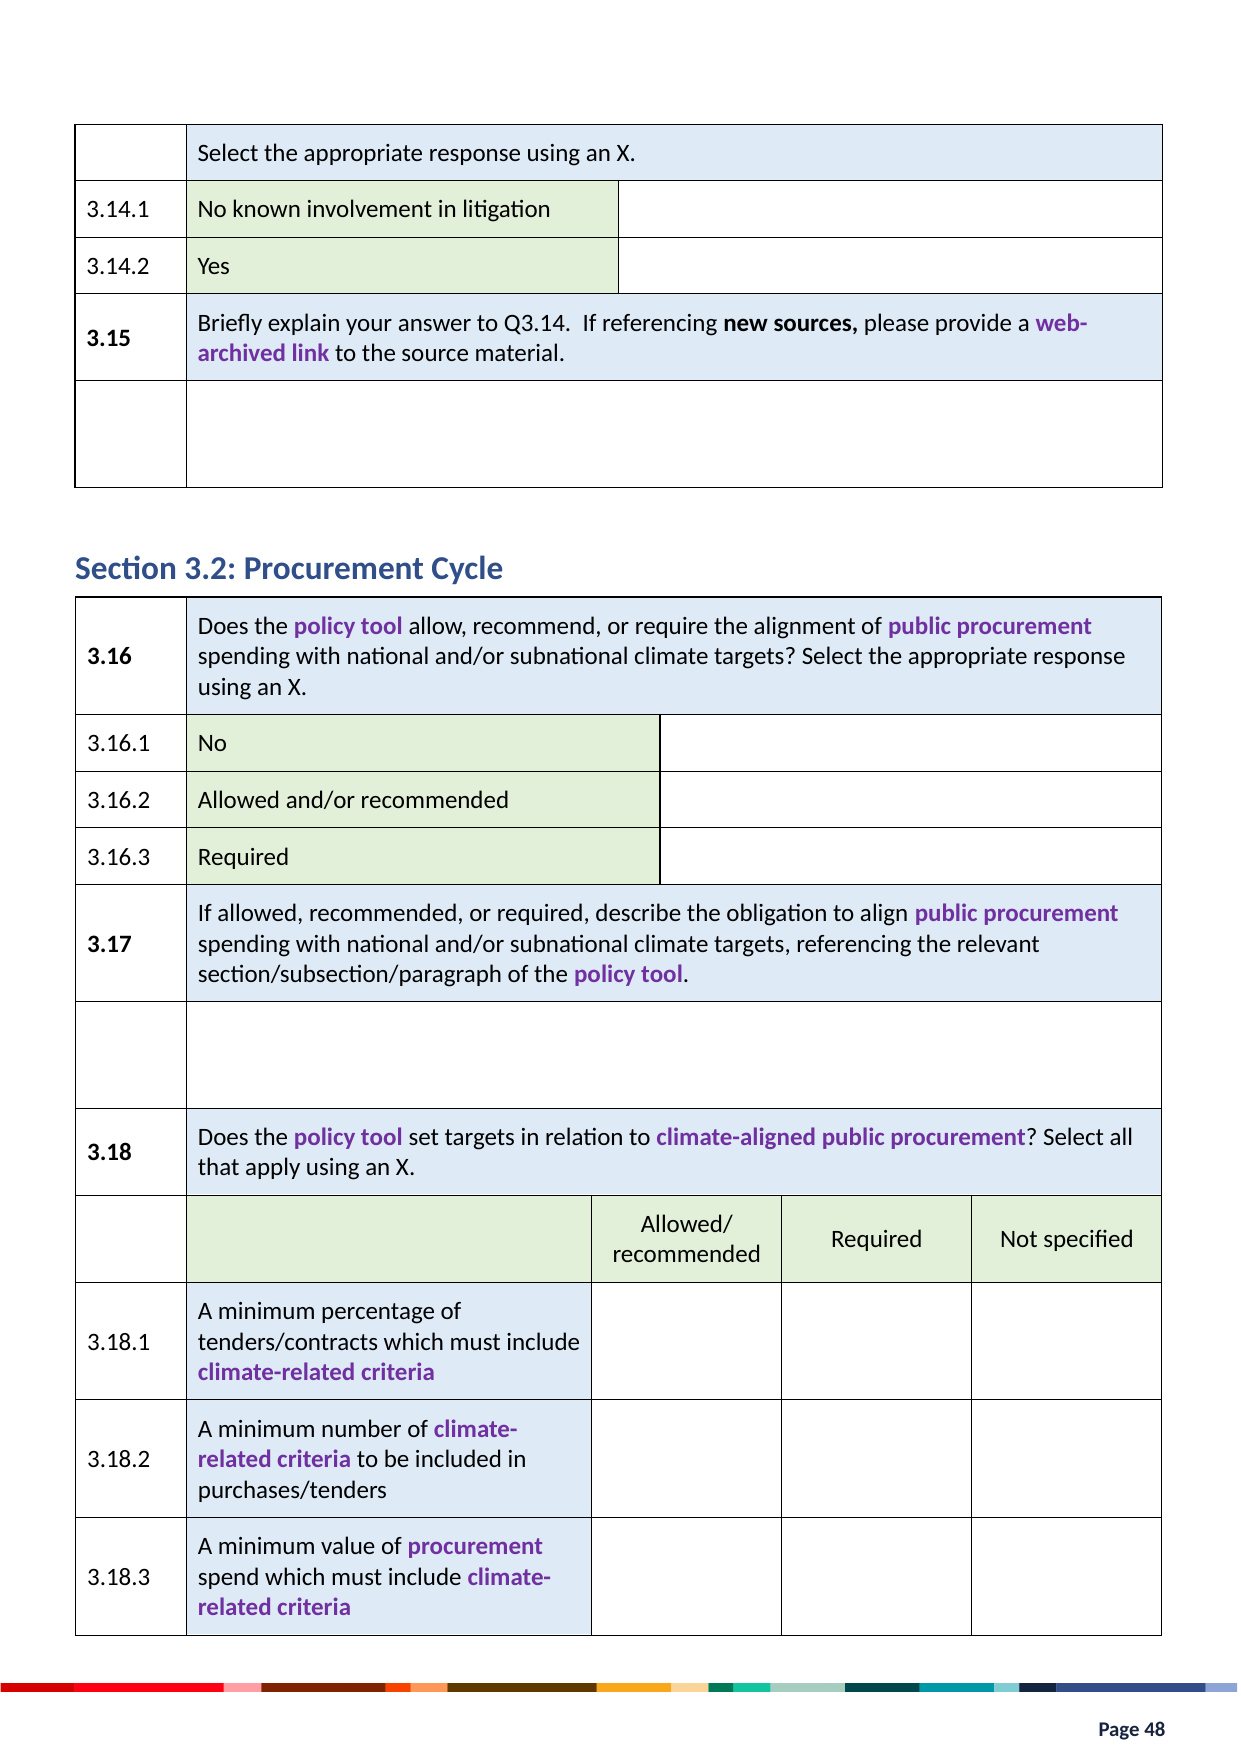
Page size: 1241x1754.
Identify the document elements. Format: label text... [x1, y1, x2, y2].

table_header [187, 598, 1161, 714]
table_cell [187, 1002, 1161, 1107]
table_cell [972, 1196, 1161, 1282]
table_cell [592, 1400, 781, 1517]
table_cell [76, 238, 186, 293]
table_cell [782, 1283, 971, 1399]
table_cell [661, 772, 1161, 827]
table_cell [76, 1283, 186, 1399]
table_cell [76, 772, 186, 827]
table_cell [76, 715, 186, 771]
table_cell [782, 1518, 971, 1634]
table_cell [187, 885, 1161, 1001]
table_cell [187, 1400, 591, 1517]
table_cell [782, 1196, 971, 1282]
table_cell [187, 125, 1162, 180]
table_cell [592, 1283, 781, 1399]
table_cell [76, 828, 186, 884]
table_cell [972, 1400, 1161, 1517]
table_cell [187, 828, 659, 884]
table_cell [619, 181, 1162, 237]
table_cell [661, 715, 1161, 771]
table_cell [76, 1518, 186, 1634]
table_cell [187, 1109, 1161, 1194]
subtitle Section 3.2: Procurement Cycle [75, 547, 1165, 588]
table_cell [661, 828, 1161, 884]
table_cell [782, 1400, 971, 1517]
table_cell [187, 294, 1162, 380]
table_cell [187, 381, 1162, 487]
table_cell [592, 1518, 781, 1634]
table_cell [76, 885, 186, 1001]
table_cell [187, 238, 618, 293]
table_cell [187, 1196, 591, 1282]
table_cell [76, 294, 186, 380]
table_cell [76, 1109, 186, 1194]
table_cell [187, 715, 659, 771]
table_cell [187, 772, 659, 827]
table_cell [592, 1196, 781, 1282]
picture [0, 1683, 1236, 1692]
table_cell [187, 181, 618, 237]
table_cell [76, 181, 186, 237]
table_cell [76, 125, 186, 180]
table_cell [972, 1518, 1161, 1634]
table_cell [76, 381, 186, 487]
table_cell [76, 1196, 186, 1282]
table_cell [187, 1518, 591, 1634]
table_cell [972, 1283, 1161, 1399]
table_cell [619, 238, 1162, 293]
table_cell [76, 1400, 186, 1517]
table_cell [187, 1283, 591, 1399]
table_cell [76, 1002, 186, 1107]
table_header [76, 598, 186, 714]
